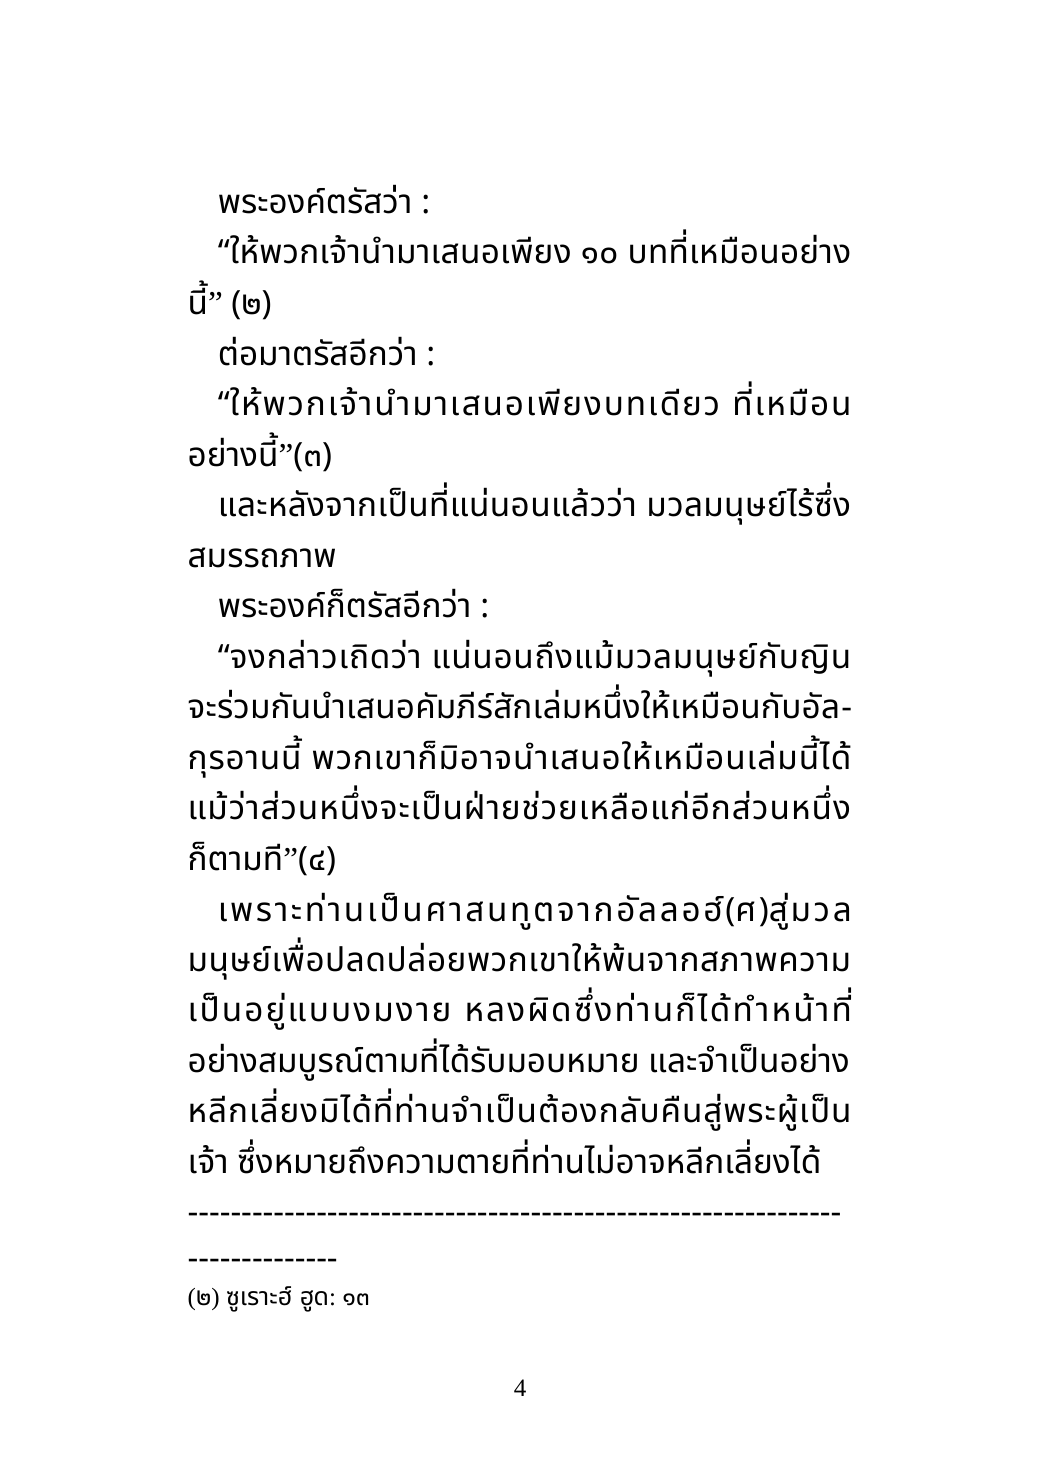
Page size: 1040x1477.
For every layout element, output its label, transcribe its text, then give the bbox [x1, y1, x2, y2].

text พระองค์ก็ตรัสอีกว่า : [187, 582, 852, 633]
text ต่อมาตรัสอีกว่า : [187, 329, 852, 380]
text เพราะท่านเป็นศาสนทูตจากอัลลอฮ์(ศ)สู่มวลมนุษย์เพื่อปลดปล่อยพวกเขาให้พ้นจากสภาพความเป็นอยู่แบบงมงาย หลงผิดซึ่งท่านก็ได้ทำหน้าที่อย่างสมบูรณ์ตามที่ได้รับมอบหมาย และจำเป็นอย่างหลีกเลี่ยงมิได้ที่ท่านจำเป็นต้องกลับคืนสู่พระผู้เป็นเจ้า ซึ่งหมายถึงความตายที่ท่านไม่อาจหลีกเลี่ยงได้ [187, 885, 852, 1188]
text (๒) ซูเราะฮ์ ฮูด: ๑๓ [187, 1279, 852, 1317]
text “ให้พวกเจ้านำมาเสนอเพียง ๑๐ บทที่เหมือนอย่างนี้” (๒) [187, 228, 852, 329]
text “จงกล่าวเถิดว่า แน่นอนถึงแม้มวลมนุษย์กับญินจะร่วมกันนำเสนอคัมภีร์สักเล่มหนึ่งให้เหมือนกับอัล-กุรอานนี้ พวกเขาก็มิอาจนำเสนอให้เหมือนเล่มนี้ได้ แม้ว่าส่วนหนึ่งจะเป็นฝ่ายช่วยเหลือแก่อีกส่วนหนึ่งก็ตามที”(๔) [187, 633, 852, 885]
text --------------------------------------------------------------------------- [187, 1188, 852, 1279]
text พระองค์ตรัสว่า : [187, 177, 852, 228]
text “ให้พวกเจ้านำมาเสนอเพียงบทเดียว ที่เหมือนอย่างนี้”(๓) [187, 380, 852, 481]
text และหลังจากเป็นที่แน่นอนแล้วว่า มวลมนุษย์ไร้ซึ่งสมรรถภาพ [187, 481, 852, 582]
